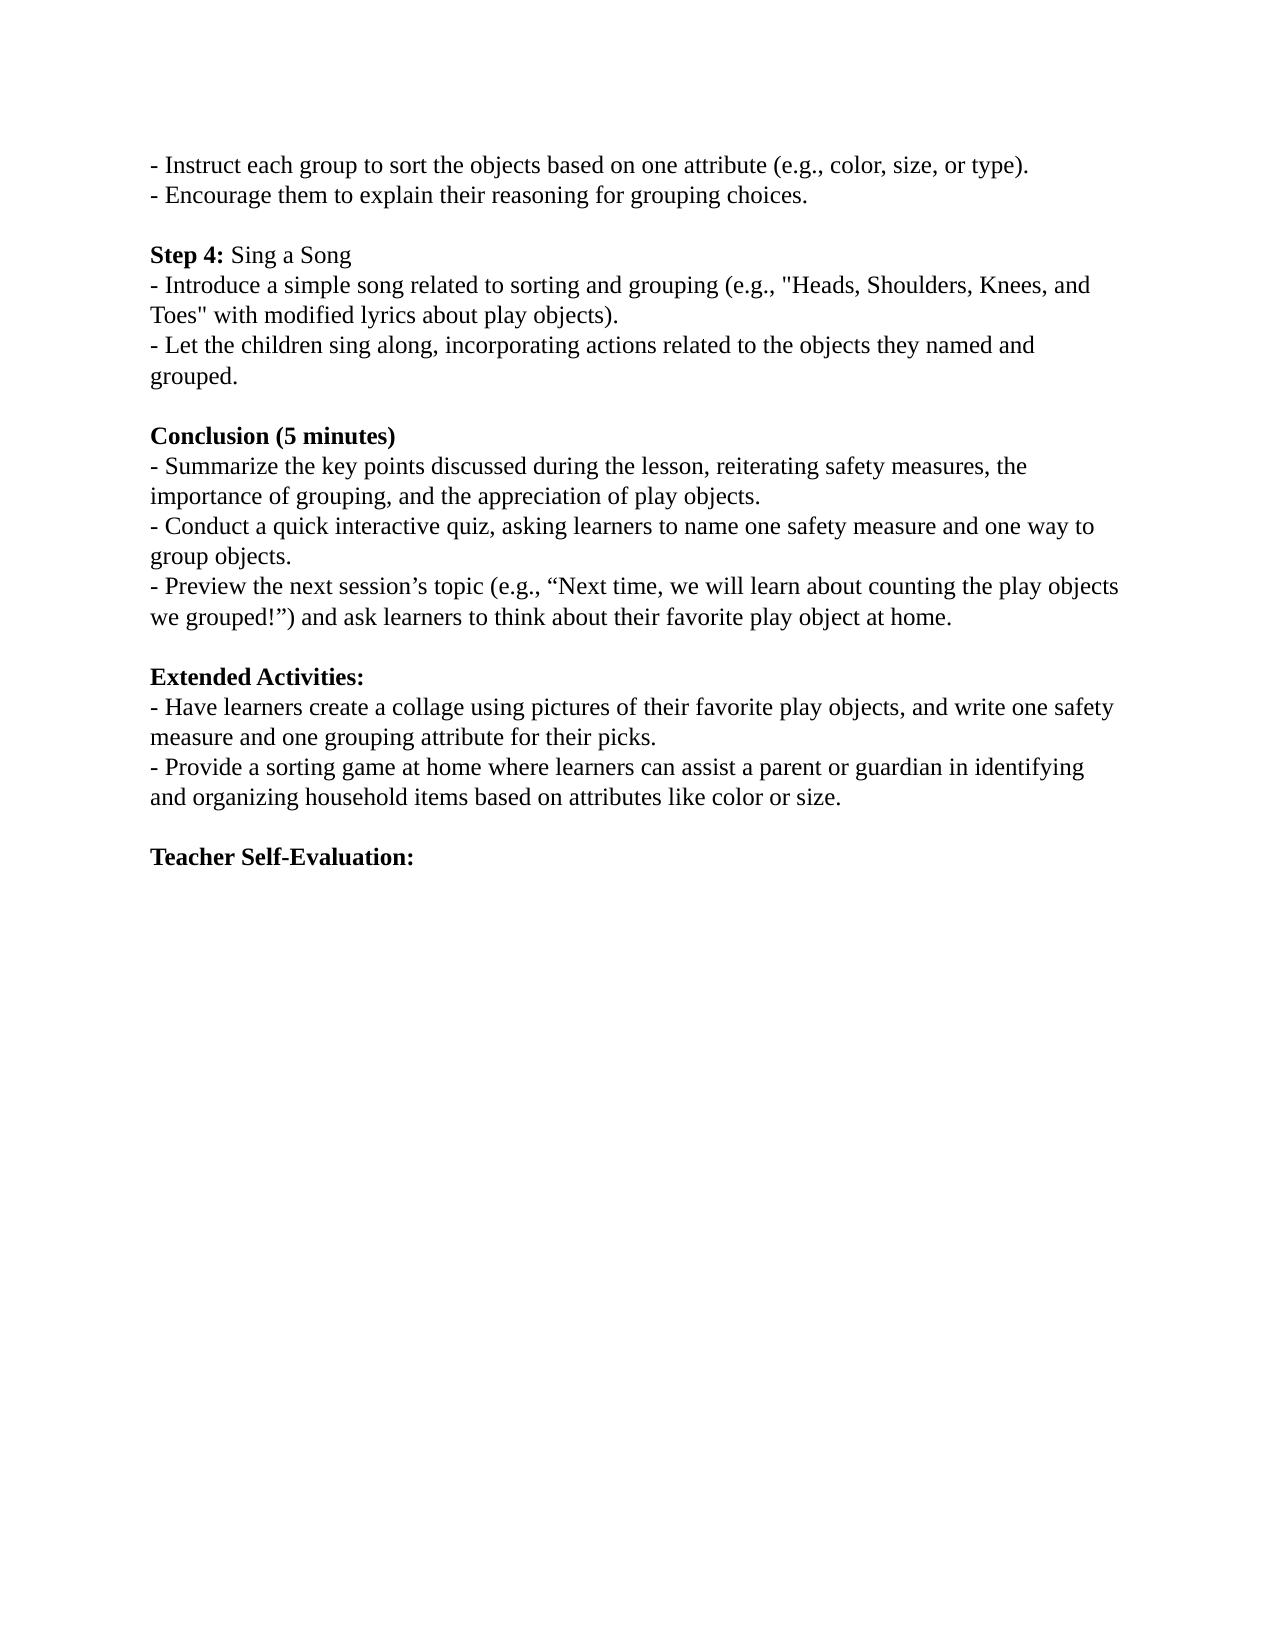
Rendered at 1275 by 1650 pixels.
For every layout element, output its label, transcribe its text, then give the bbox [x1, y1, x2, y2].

text Conclusion (5 minutes) [150, 421, 1125, 450]
text - Encourage them to explain their reasoning for grouping choices. [150, 180, 1125, 209]
text Extended Activities: [150, 662, 1125, 691]
text - Introduce a simple song related to sorting and grouping (e.g., "Heads, Shoulders, Knees, and Toes" with modified lyrics about play objects). [150, 270, 1125, 329]
text Teacher Self-Evaluation: [150, 842, 1125, 871]
text Step 4: Sing a Song [150, 240, 1125, 269]
text - Instruct each group to sort the objects based on one attribute (e.g., color, size, or type). [150, 150, 1125, 179]
text - Provide a sorting game at home where learners can assist a parent or guardian in identifying and organizing household items based on attributes like color or size. [150, 752, 1125, 811]
text - Preview the next session’s topic (e.g., “Next time, we will learn about counting the play objects we grouped!”) and ask learners to think about their favorite play object at home. [150, 571, 1125, 630]
text - Conduct a quick interactive quiz, asking learners to name one safety measure and one way to group objects. [150, 511, 1125, 570]
text - Let the children sing along, incorporating actions related to the objects they named and grouped. [150, 331, 1125, 389]
text - Summarize the key points discussed during the lesson, reiterating safety measures, the importance of grouping, and the appreciation of play objects. [150, 451, 1125, 510]
text - Have learners create a collage using pictures of their favorite play objects, and write one safety measure and one grouping attribute for their picks. [150, 692, 1125, 751]
